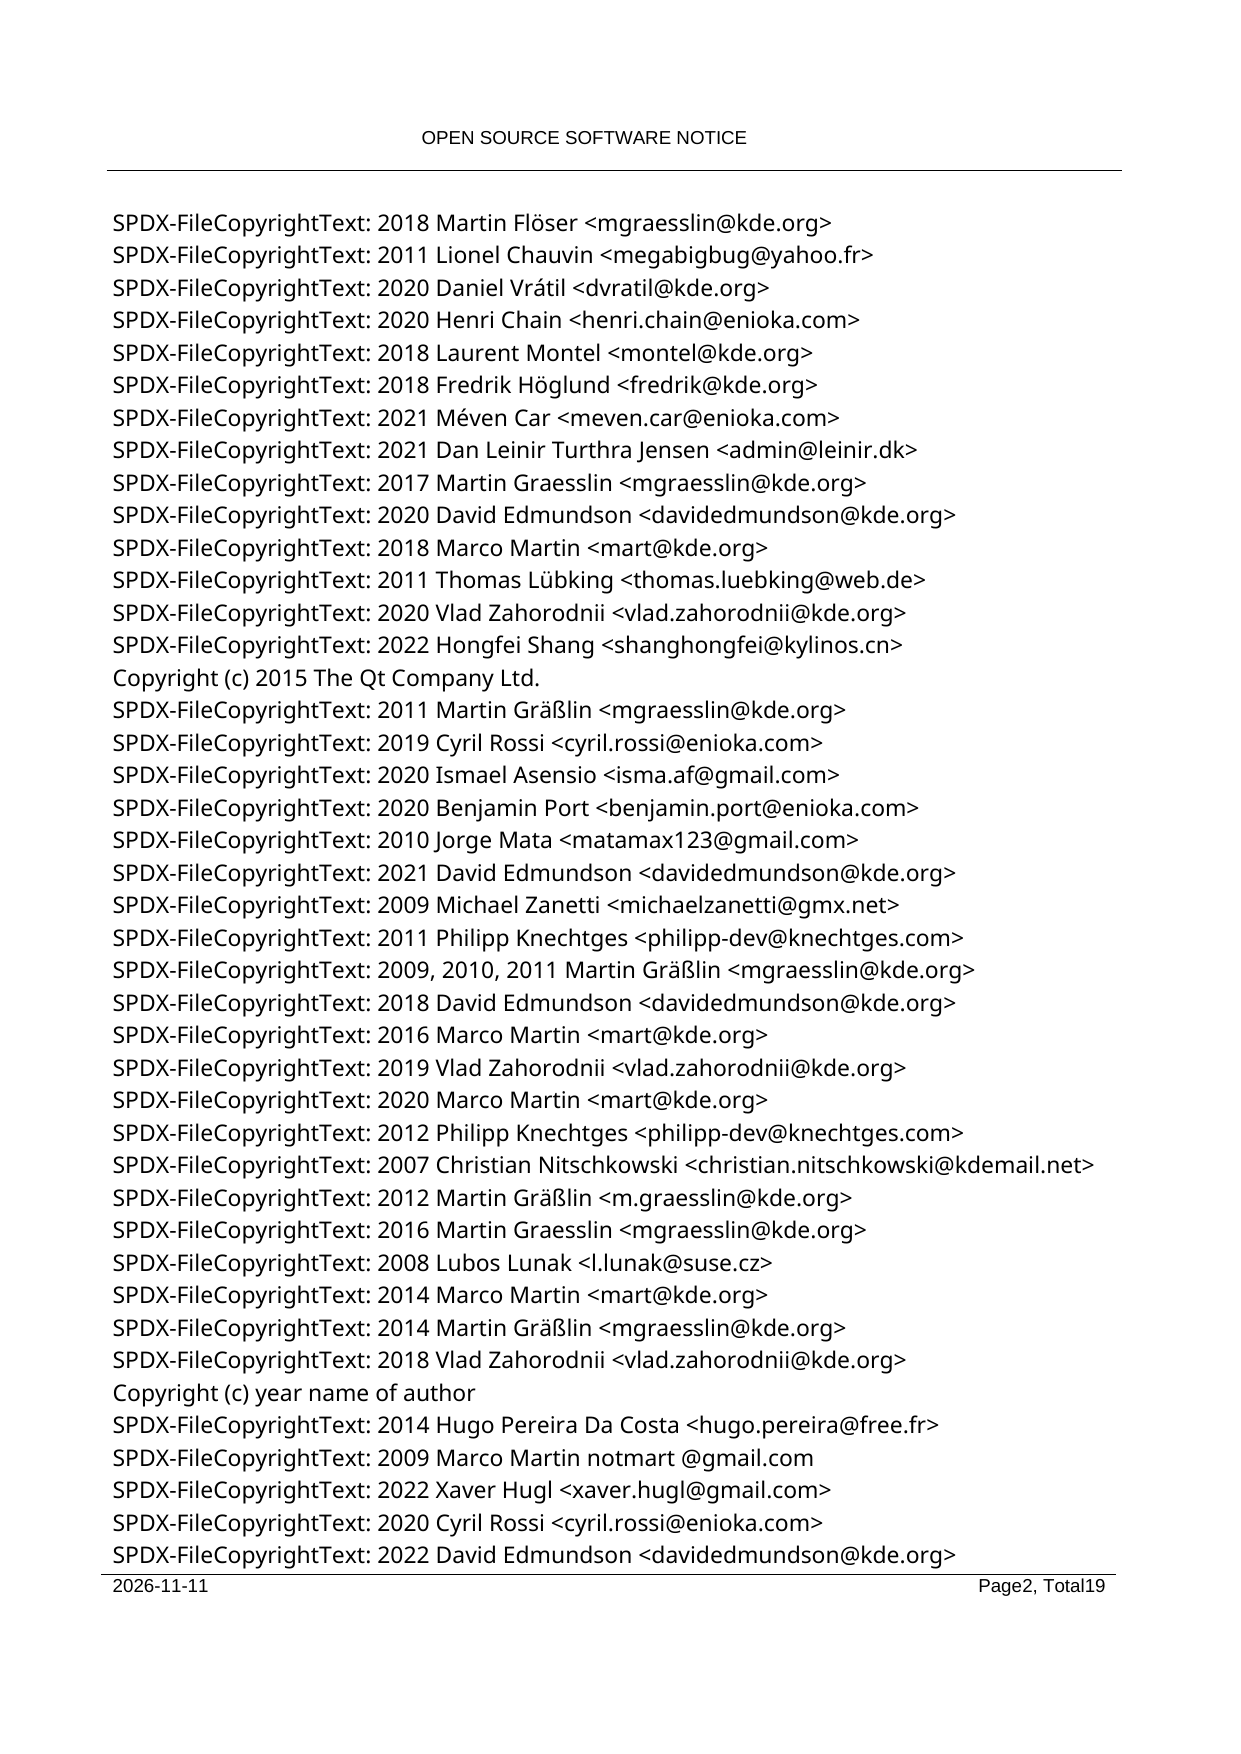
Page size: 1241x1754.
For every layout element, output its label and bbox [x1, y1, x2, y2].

text [112, 206, 1128, 1571]
